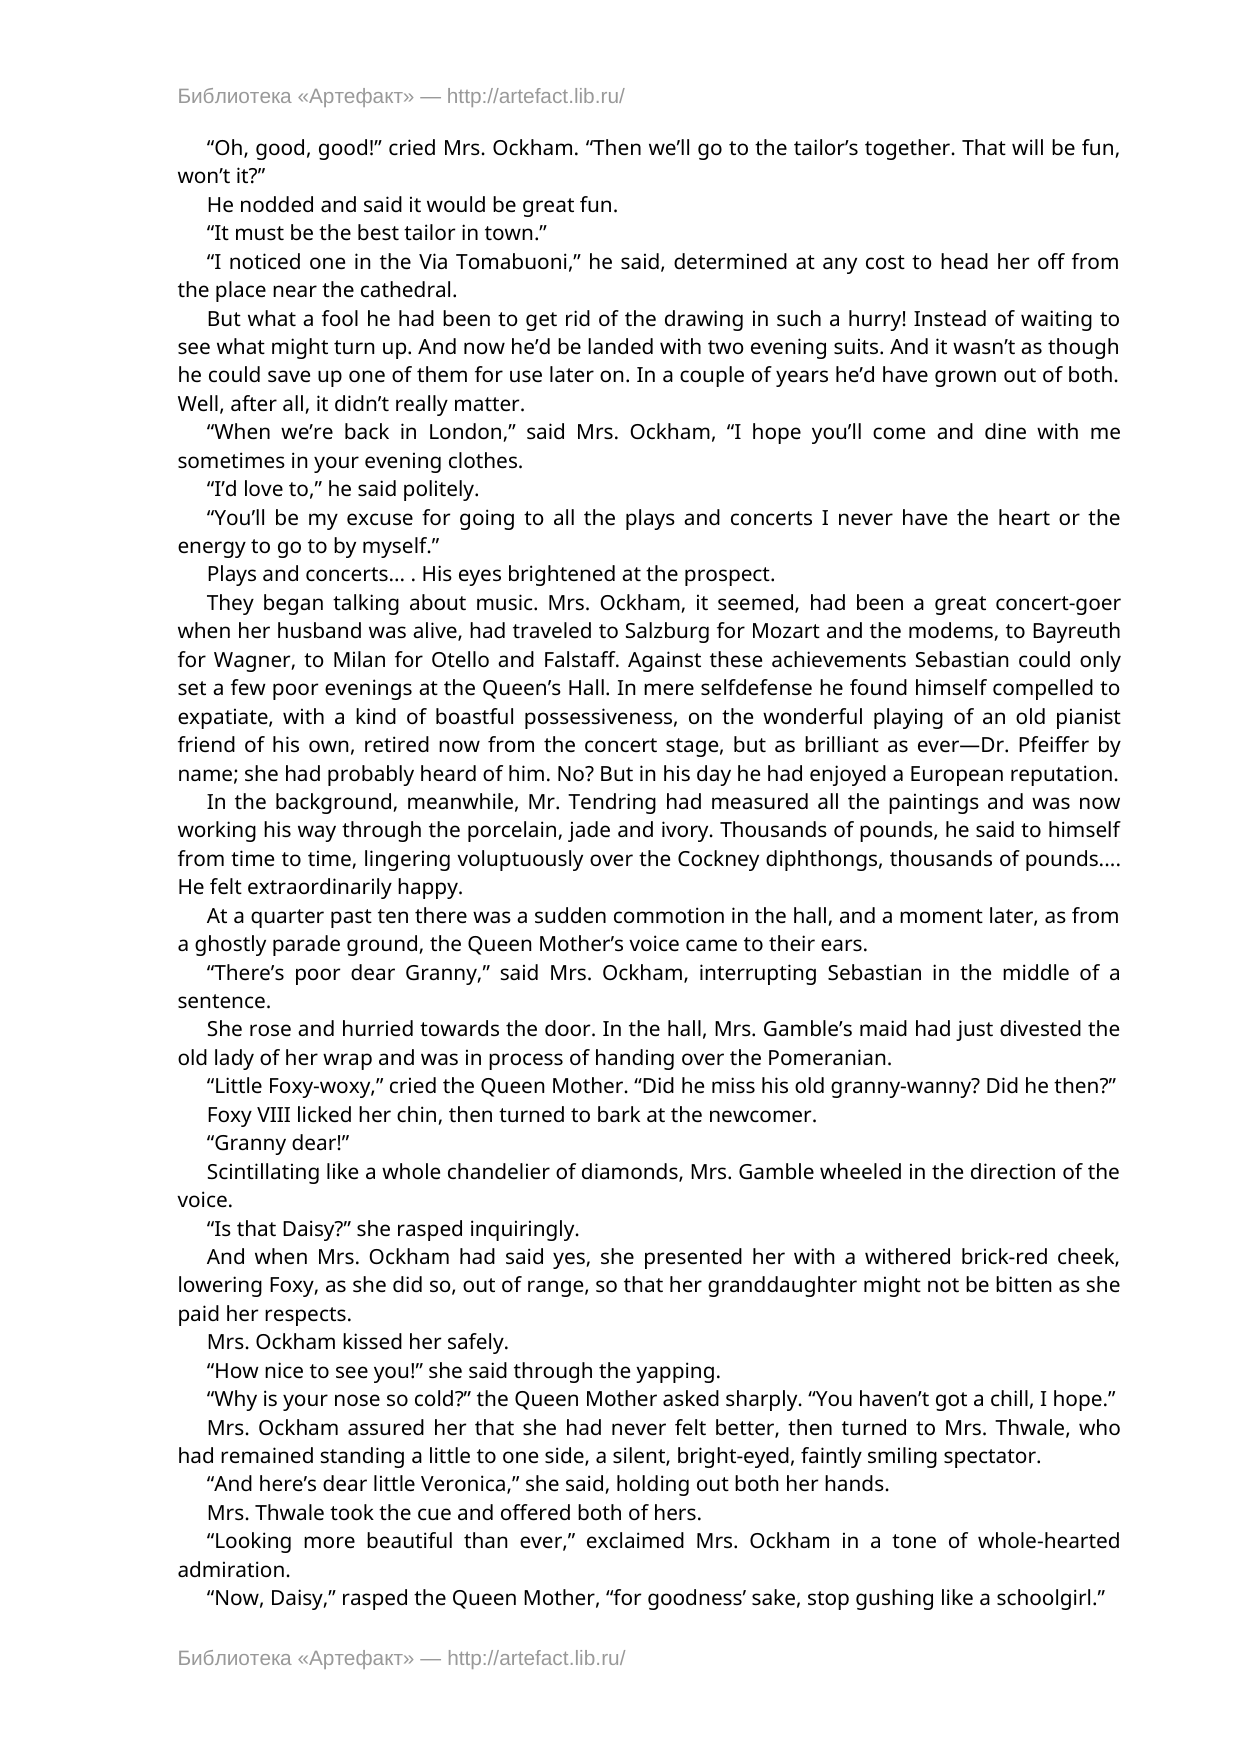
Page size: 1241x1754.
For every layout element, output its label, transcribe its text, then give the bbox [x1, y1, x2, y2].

text Mrs. Ockham assured her that she had never felt better, then turned to Mrs. Thwale, who had remained standing a little to one side, a silent, bright-eyed, faintly smiling spectator. [177, 1413, 1122, 1469]
text “And here’s dear little Veronica,” she said, holding out both her hands. [177, 1469, 1122, 1498]
text “How nice to see you!” she said through the yapping. [177, 1356, 1122, 1384]
text Mrs. Ockham kissed her safely. [177, 1327, 1122, 1356]
text “There’s poor dear Granny,” said Mrs. Ockham, interrupting Sebastian in the middle of a sentence. [177, 958, 1122, 1014]
text Mrs. Thwale took the cue and offered both of hers. [177, 1498, 1122, 1526]
text “Oh, good, good!” cried Mrs. Ockham. “Then we’ll go to the tailor’s together. That will be fun, won’t it?” [177, 133, 1122, 190]
text “Why is your nose so cold?” the Queen Mother asked sharply. “You haven’t got a chill, I hope.” [177, 1384, 1122, 1413]
text Scintillating like a whole chandelier of diamonds, Mrs. Gamble wheeled in the direction of the voice. [177, 1157, 1122, 1214]
text They began talking about music. Mrs. Ockham, it seemed, had been a great concert-goer when her husband was alive, had traveled to Salzburg for Mozart and the modems, to Bayreuth for Wagner, to Milan for Otello and Falstaff. Against these achievements Sebastian could only set a few poor evenings at the Queen’s Hall. In mere selfdefense he found himself compelled to expatiate, with a kind of boastful possessiveness, on the wonderful playing of an old pianist friend of his own, retired now from the concert stage, but as brilliant as ever—Dr. Pfeiffer by name; she had probably heard of him. No? But in his day he had enjoyed a European reputation. [177, 588, 1122, 787]
text “When we’re back in London,” said Mrs. Ockham, “I hope you’ll come and dine with me sometimes in your evening clothes. [177, 417, 1122, 474]
text Plays and concerts... . His eyes brightened at the prospect. [177, 559, 1122, 588]
text “Granny dear!” [177, 1128, 1122, 1157]
text “Is that Daisy?” she rasped inquiringly. [177, 1214, 1122, 1242]
text And when Mrs. Ockham had said yes, she presented her with a withered brick-red cheek, lowering Foxy, as she did so, out of range, so that her granddaughter might not be bitten as she paid her respects. [177, 1242, 1122, 1327]
text Foxy VIII licked her chin, then turned to bark at the newcomer. [177, 1100, 1122, 1128]
text “You’ll be my excuse for going to all the plays and concerts I never have the heart or the energy to go to by myself.” [177, 503, 1122, 559]
text But what a fool he had been to get rid of the drawing in such a hurry! Instead of waiting to see what might turn up. And now he’d be landed with two evening suits. And it wasn’t as though he could save up one of them for use later on. In a couple of years he’d have grown out of both. Well, after all, it didn’t really matter. [177, 304, 1122, 417]
text “It must be the best tailor in town.” [177, 218, 1122, 247]
text “Looking more beautiful than ever,” exclaimed Mrs. Ockham in a tone of whole-hearted admiration. [177, 1526, 1122, 1583]
text “I noticed one in the Via Tomabuoni,” he said, determined at any cost to head her off from the place near the cathedral. [177, 247, 1122, 304]
text “I’d love to,” he said politely. [177, 474, 1122, 503]
text She rose and hurried towards the door. In the hall, Mrs. Gamble’s maid had just divested the old lady of her wrap and was in process of handing over the Pomeranian. [177, 1014, 1122, 1071]
text “Little Foxy-woxy,” cried the Queen Mother. “Did he miss his old granny-wanny? Did he then?” [177, 1071, 1122, 1100]
text He nodded and said it would be great fun. [177, 190, 1122, 218]
text At a quarter past ten there was a sudden commotion in the hall, and a moment later, as from a ghostly parade ground, the Queen Mother’s voice came to their ears. [177, 901, 1122, 958]
text “Now, Daisy,” rasped the Queen Mother, “for goodness’ sake, stop gushing like a schoolgirl.” [177, 1583, 1122, 1612]
text In the background, meanwhile, Mr. Tendring had measured all the paintings and was now working his way through the porcelain, jade and ivory. Thousands of pounds, he said to himself from time to time, lingering voluptuously over the Cockney diphthongs, thousands of pounds.... He felt extraordinarily happy. [177, 787, 1122, 901]
